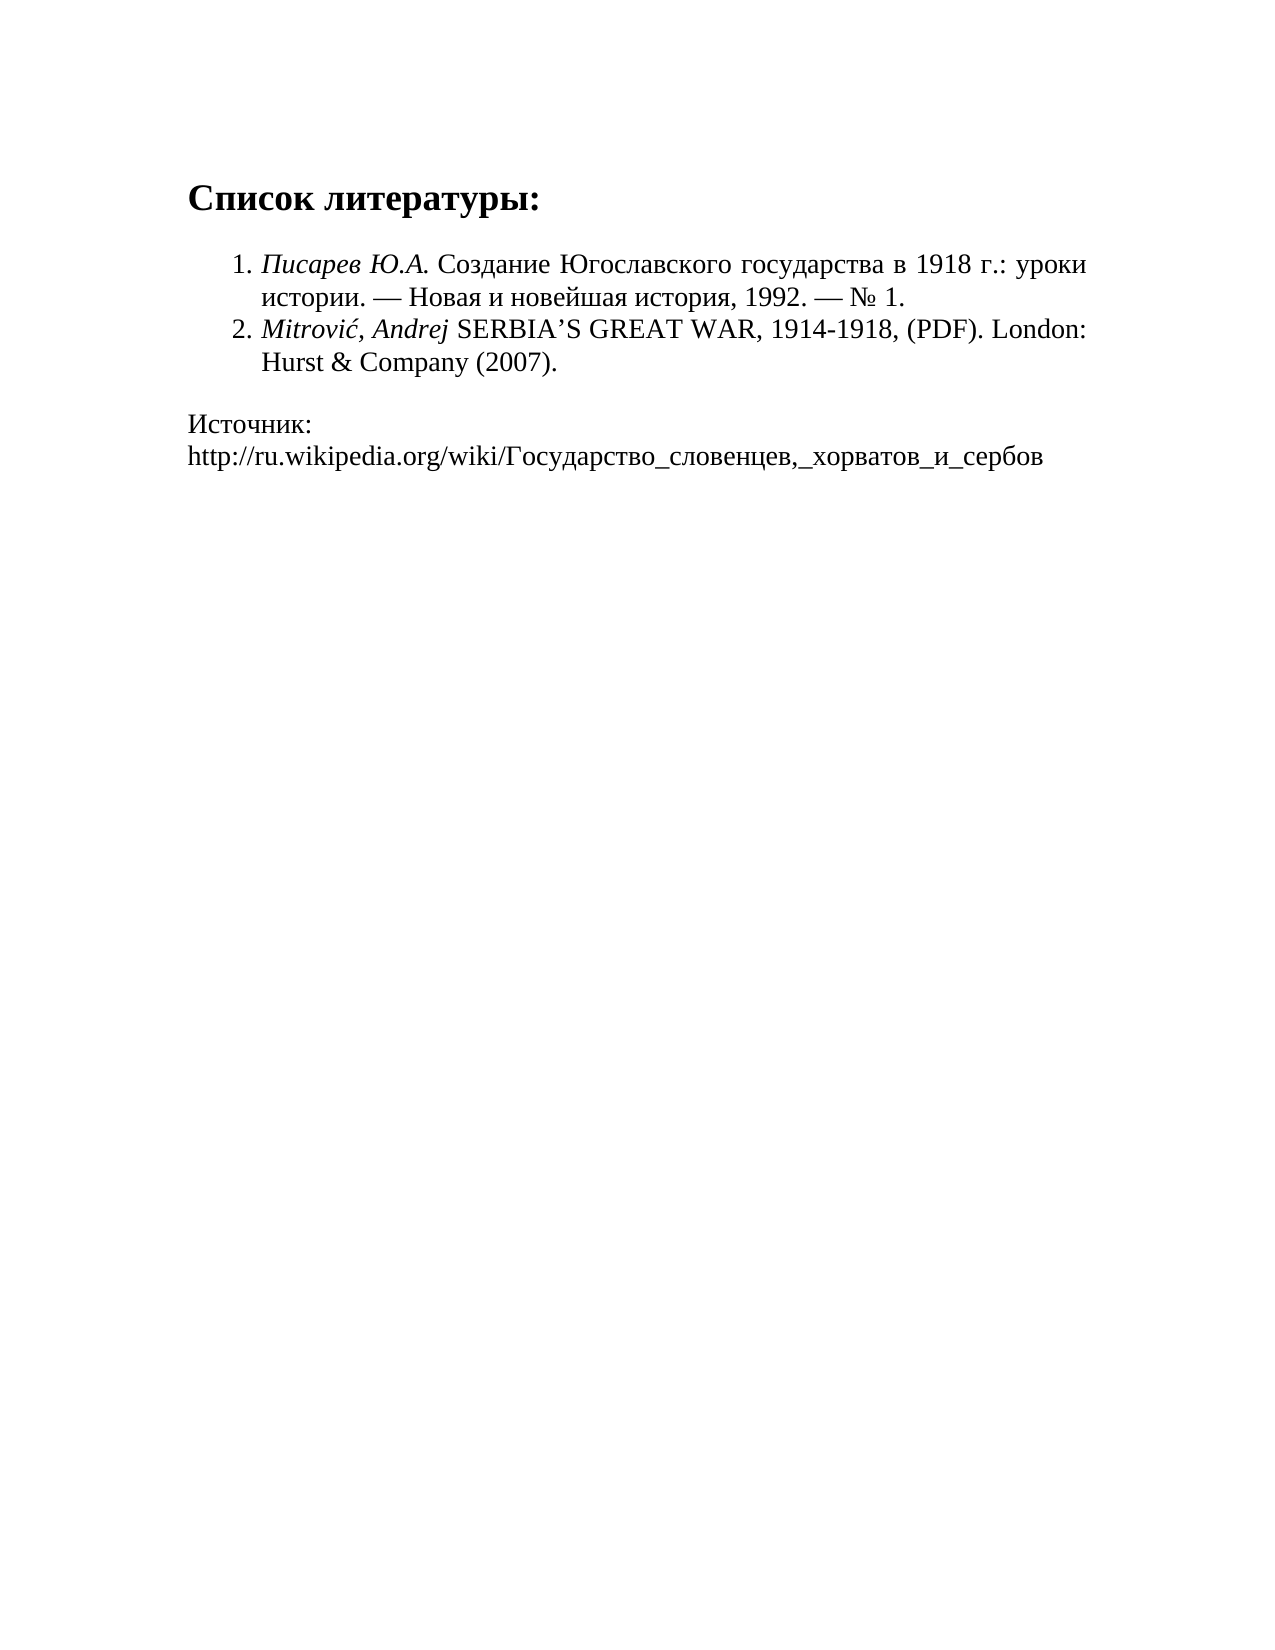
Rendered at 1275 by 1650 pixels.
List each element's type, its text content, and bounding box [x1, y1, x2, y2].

list Mitrović, Andrej SERBIA’S GREAT WAR, 1914-1918, (PDF). London: Hurst & Company (2007). [232, 312, 1087, 377]
list Список литературы: [187, 175, 1087, 218]
text Источник: http://ru.wikipedia.org/wiki/Государство_словенцев,_хорватов_и_сербов [187, 407, 1087, 471]
list Писарев Ю.А. Создание Югославского государства в 1918 г.: уроки истории. — Новая и новейшая история, 1992. — № 1. [232, 248, 1087, 312]
